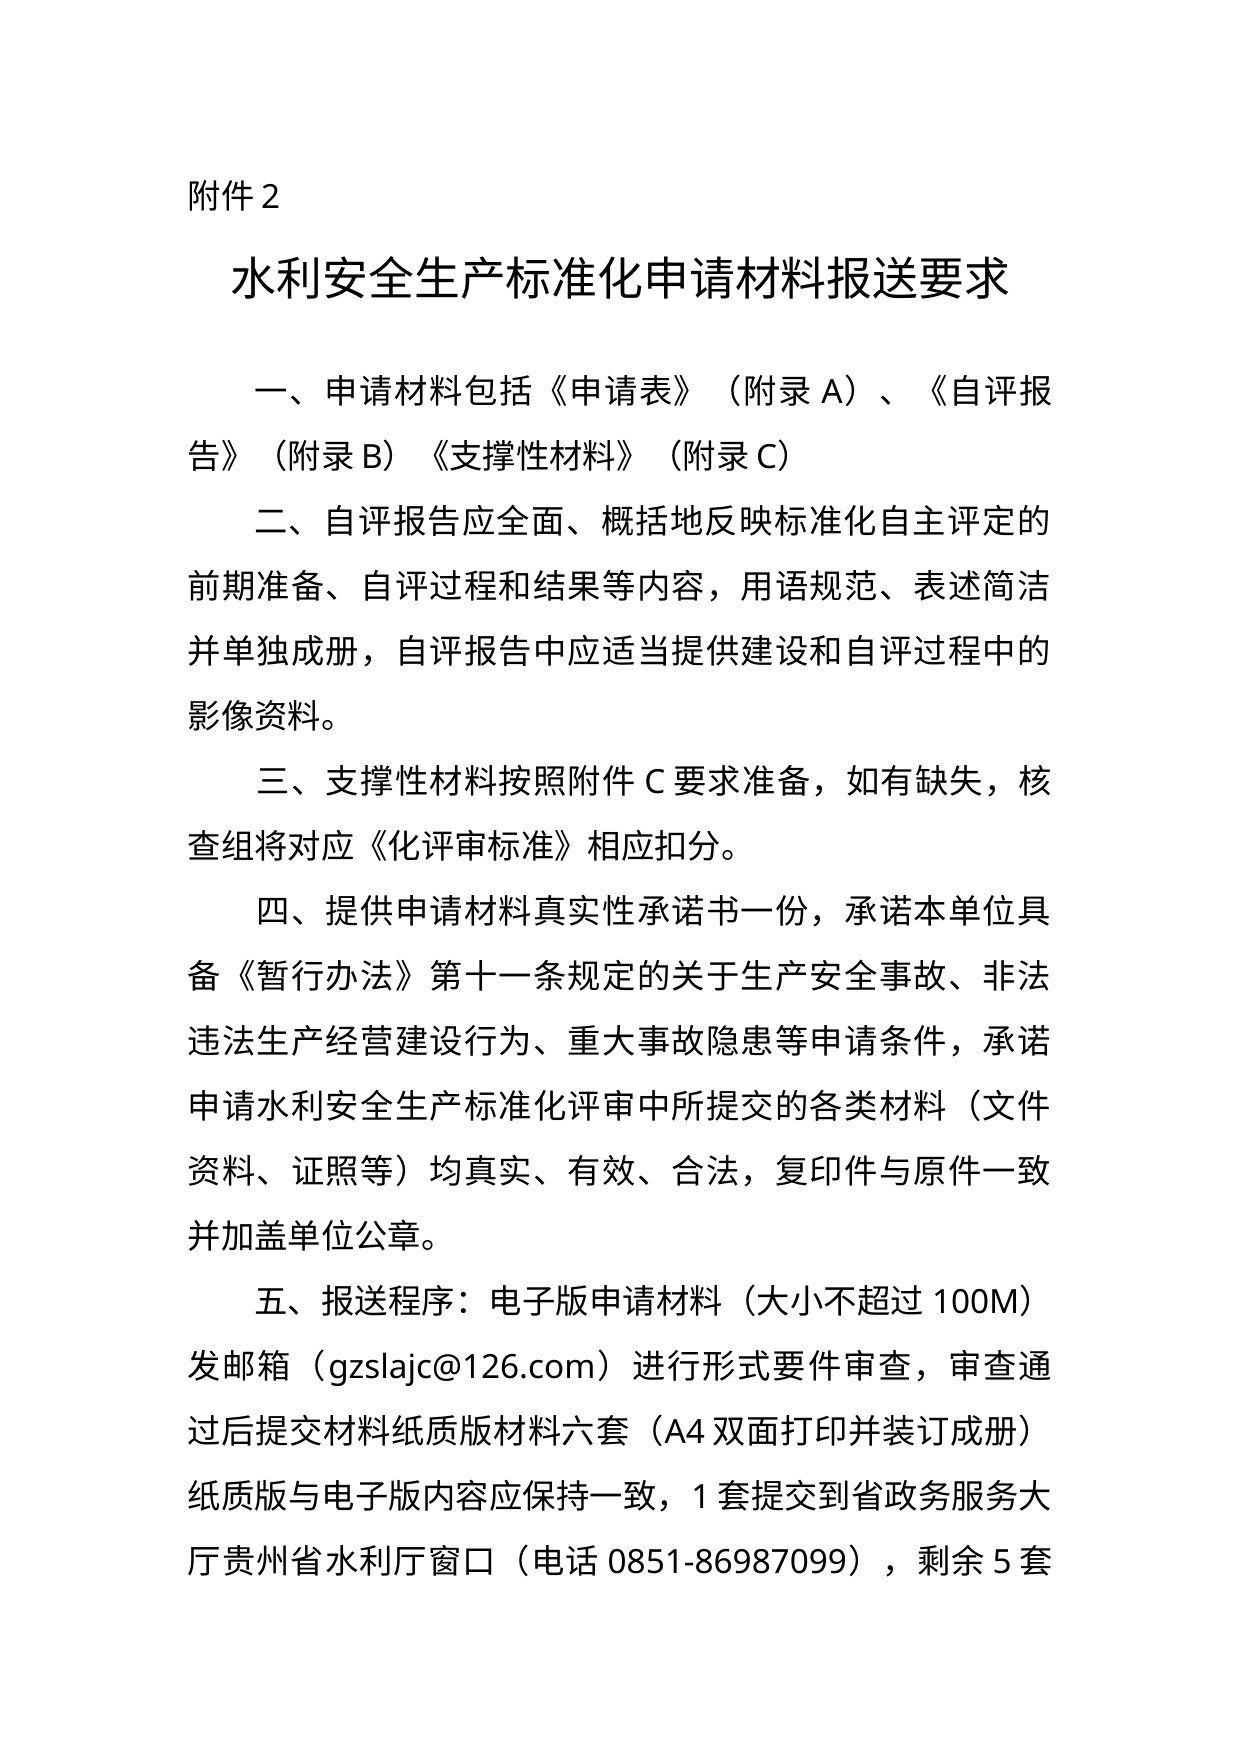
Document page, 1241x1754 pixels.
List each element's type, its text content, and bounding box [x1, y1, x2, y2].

text 附件2 [187, 162, 1053, 227]
text 二、自评报告应全面、概括地反映标准化自主评定的前期准备、自评过程和结果等内容，用语规范、表述简洁，并单独成册，自评报告中应适当提供建设和自评过程中的影像资料。 [187, 487, 1053, 747]
text 三、支撑性材料按照附件C要求准备，如有缺失，核查组将对应《化评审标准》相应扣分。 [187, 747, 1053, 877]
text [187, 1267, 1053, 1592]
text 水利安全生产标准化申请材料报送要求 [187, 227, 1053, 324]
text 一、申请材料包括《申请表》（附录A）、《自评报告》（附录B）《支撑性材料》（附录C） [187, 357, 1053, 487]
text 四、提供申请材料真实性承诺书一份，承诺本单位具备《暂行办法》第十一条规定的关于生产安全事故、非法违法生产经营建设行为、重大事故隐患等申请条件，承诺申请水利安全生产标准化评审中所提交的各类材料（文件、资料、证照等）均真实、有效、合法，复印件与原件一致，并加盖单位公章。 [187, 877, 1053, 1267]
